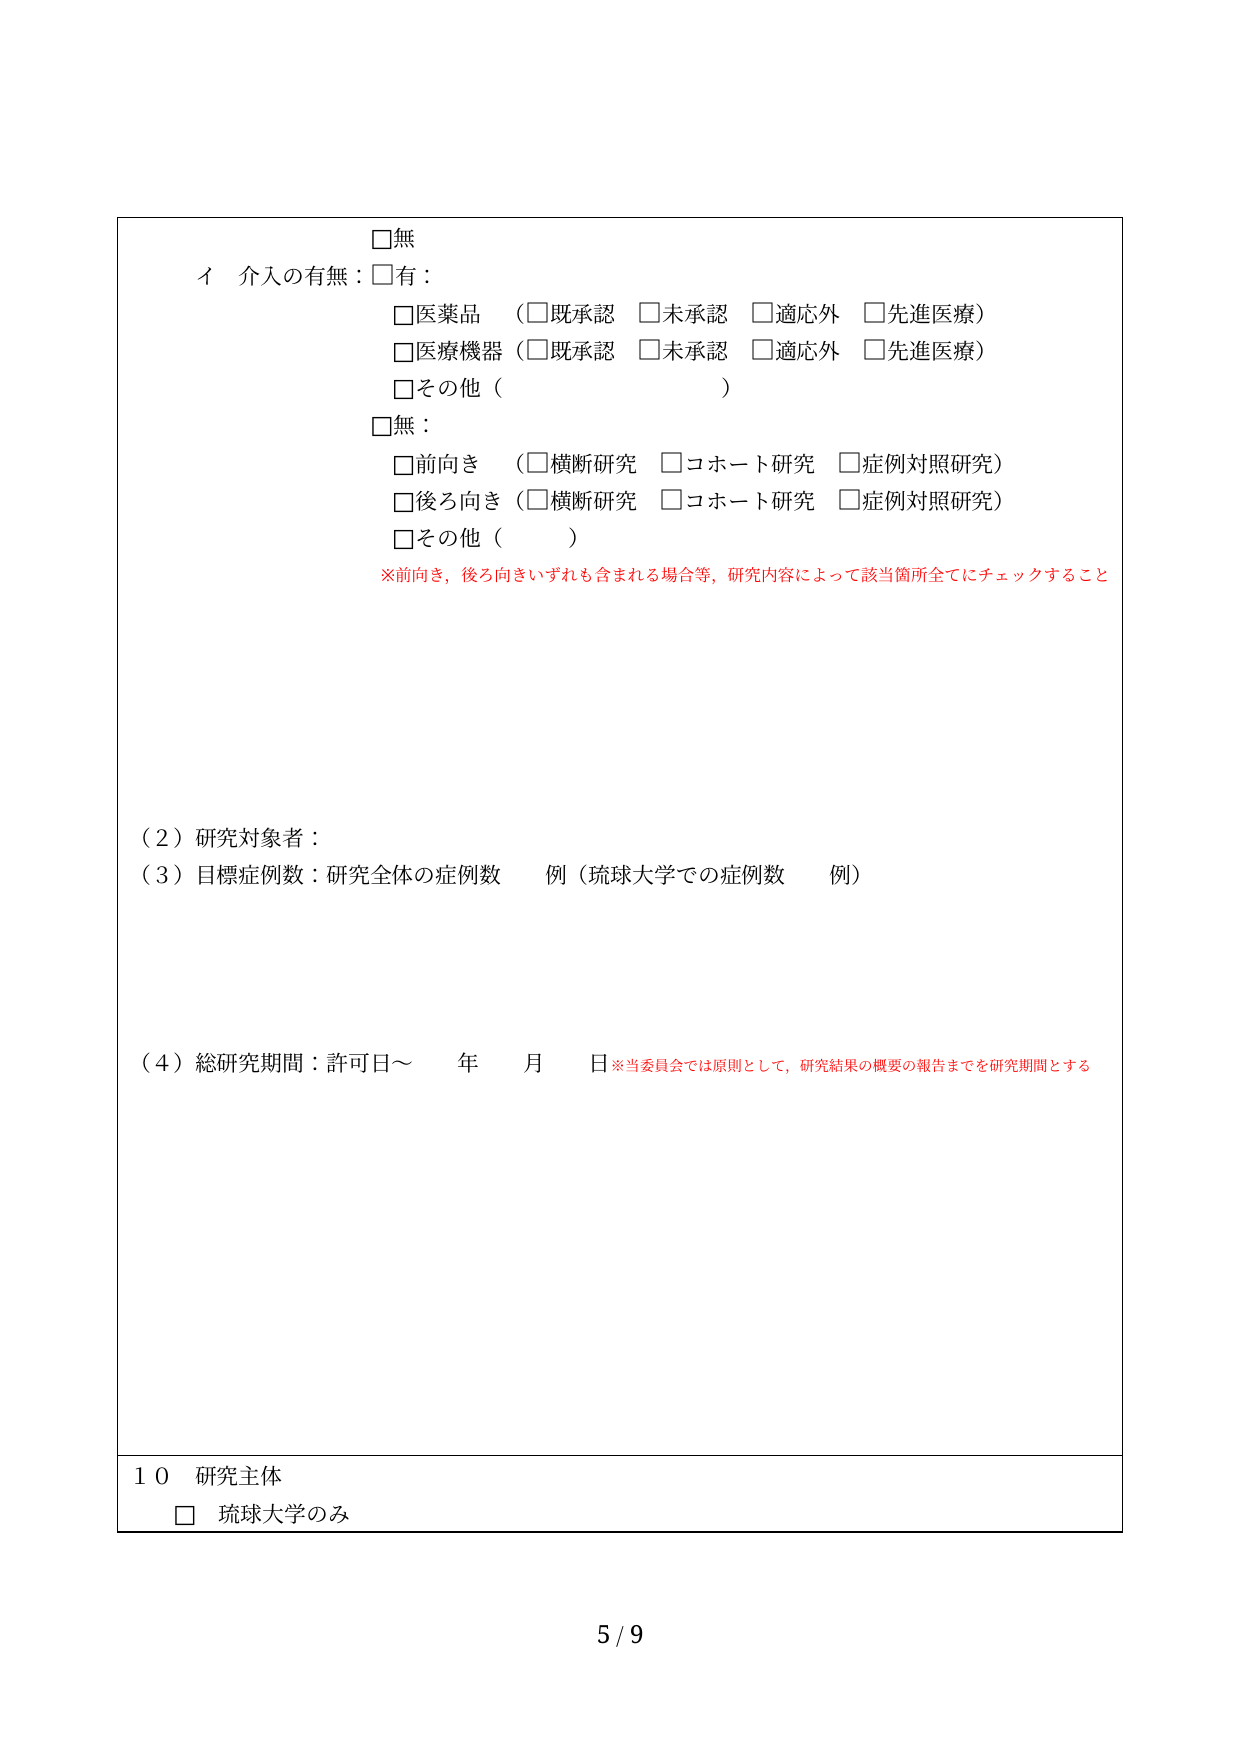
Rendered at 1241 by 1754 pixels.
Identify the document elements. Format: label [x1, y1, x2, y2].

table_cell [118, 218, 1122, 1455]
table_cell [118, 1456, 1122, 1531]
